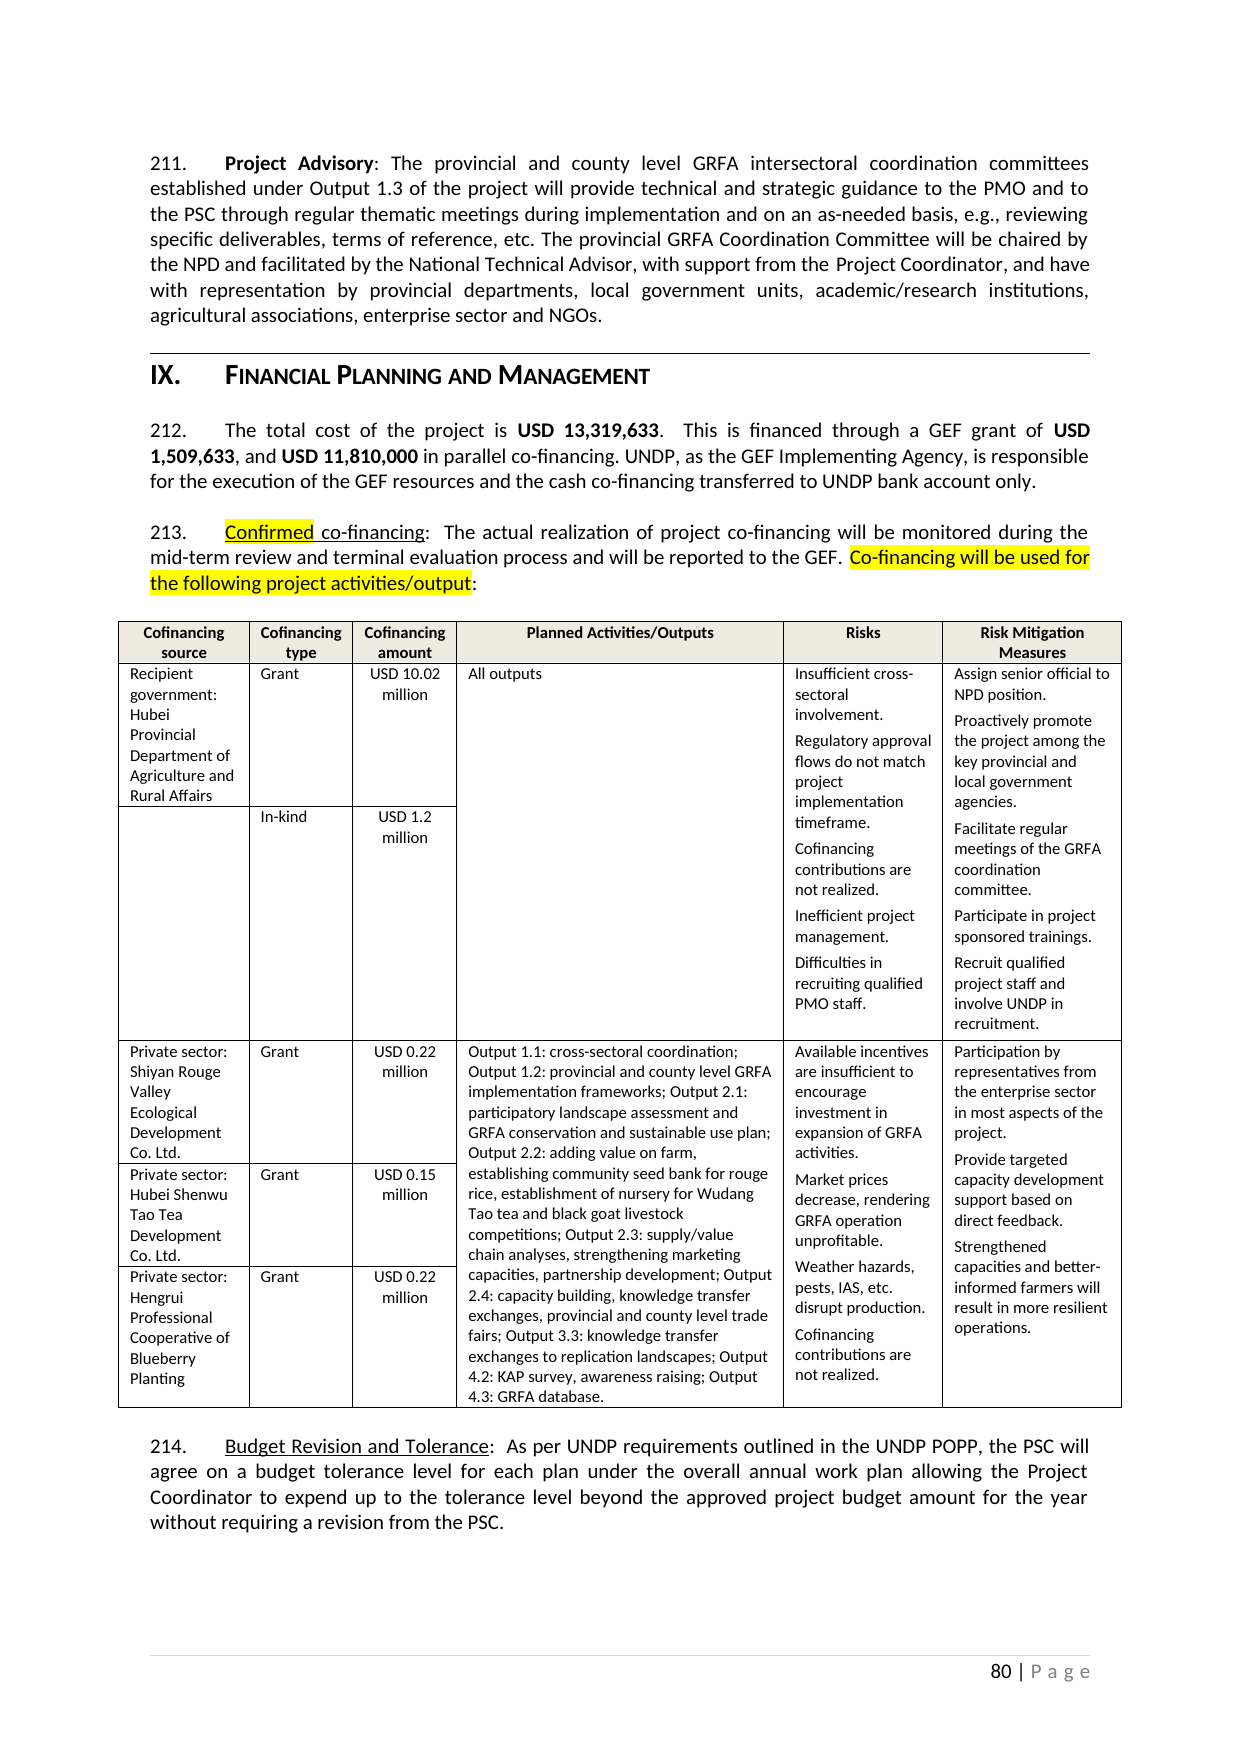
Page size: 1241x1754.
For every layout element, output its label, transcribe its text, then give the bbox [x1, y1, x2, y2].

table_cell Recipient government: Hubei Provincial Department of Agriculture and Rural Affairs [119, 664, 249, 806]
table_header Planned Activities/Outputs [457, 622, 783, 662]
table_cell USD 1.2 million [353, 807, 456, 1040]
table_cell Private sector: Hengrui Professional Cooperative of Blueberry Planting [119, 1267, 249, 1407]
table_cell Private sector: Hubei Shenwu Tao Tea Development Co. Ltd. [119, 1164, 249, 1266]
table_cell Assign senior official to NPD position. Proactively promote the project among the key provincial and local government agencies. Facilitate regular meetings of the GRFA coordination committee. Participate in project sponsored trainings. Recruit qualified project staff and involve UNDP in recruitment. [943, 664, 1121, 1040]
table_cell USD 0.22 million [353, 1267, 456, 1407]
table_header Risk Mitigation Measures [943, 622, 1121, 662]
table_cell Private sector: Shiyan Rouge Valley Ecological Development Co. Ltd. [119, 1041, 249, 1163]
list The total cost of the project is USD 13,319,633. This is financed through a GEF grant of USD 1,509,633, and USD 11,810,000 in parallel co-financing. UNDP, as the GEF Implementing Agency, is responsible for the execution of the GEF resources and the cash co-financing transferred to UNDP bank account only. [150, 417, 1090, 494]
table_cell Available incentives are insufficient to encourage investment in expansion of GRFA activities. Market prices decrease, rendering GRFA operation unprofitable. Weather hazards, pests, IAS, etc. disrupt production. Cofinancing contributions are not realized. [784, 1041, 942, 1407]
table_cell Participation by representatives from the enterprise sector in most aspects of the project. Provide targeted capacity development support based on direct feedback. Strengthened capacities and better-informed farmers will result in more resilient operations. [943, 1041, 1121, 1407]
table_cell [119, 807, 249, 1040]
table_header Cofinancing type [250, 622, 352, 662]
table_cell USD 0.22 million [353, 1041, 456, 1163]
list Project Advisory: The provincial and county level GRFA intersectoral coordination committees established under Output 1.3 of the project will provide technical and strategic guidance to the PMO and to the PSC through regular thematic meetings during implementation and on an as-needed basis, e.g., reviewing specific deliverables, terms of reference, etc. The provincial GRFA Coordination Committee will be chaired by the NPD and facilitated by the National Technical Advisor, with support from the Project Coordinator, and have with representation by provincial departments, local government units, academic/research institutions, agricultural associations, enterprise sector and NGOs. [150, 150, 1090, 328]
table_cell Grant [250, 1041, 352, 1163]
table_cell USD 10.02 million [353, 664, 456, 806]
table_header Risks [784, 622, 942, 662]
table_header Cofinancing amount [353, 622, 456, 662]
table_cell Grant [250, 1164, 352, 1266]
subtitle Financial Planning and Management [150, 354, 1090, 392]
table_cell Insufficient cross-sectoral involvement. Regulatory approval flows do not match project implementation timeframe. Cofinancing contributions are not realized. Inefficient project management. Difficulties in recruiting qualified PMO staff. [784, 664, 942, 1040]
table_cell USD 0.15 million [353, 1164, 456, 1266]
table_header Cofinancing source [119, 622, 249, 662]
list Budget Revision and Tolerance: As per UNDP requirements outlined in the UNDP POPP, the PSC will agree on a budget tolerance level for each plan under the overall annual work plan allowing the Project Coordinator to expend up to the tolerance level beyond the approved project budget amount for the year without requiring a revision from the PSC. [150, 1433, 1090, 1535]
table_cell Grant [250, 664, 352, 806]
table_cell Output 1.1: cross-sectoral coordination; Output 1.2: provincial and county level GRFA implementation frameworks; Output 2.1: participatory landscape assessment and GRFA conservation and sustainable use plan; Output 2.2: adding value on farm, establishing community seed bank for rouge rice, establishment of nursery for Wudang Tao tea and black goat livestock competitions; Output 2.3: supply/value chain analyses, strengthening marketing capacities, partnership development; Output 2.4: capacity building, knowledge transfer exchanges, provincial and county level trade fairs; Output 3.3: knowledge transfer exchanges to replication landscapes; Output 4.2: KAP survey, awareness raising; Output 4.3: GRFA database. [457, 1041, 783, 1407]
table_cell Grant [250, 1267, 352, 1407]
list Confirmed co-financing: The actual realization of project co-financing will be monitored during the mid-term review and terminal evaluation process and will be reported to the GEF. Co-financing will be used for the following project activities/output: [150, 519, 1090, 595]
table_cell All outputs [457, 664, 783, 1040]
table_cell In-kind [250, 807, 352, 1040]
